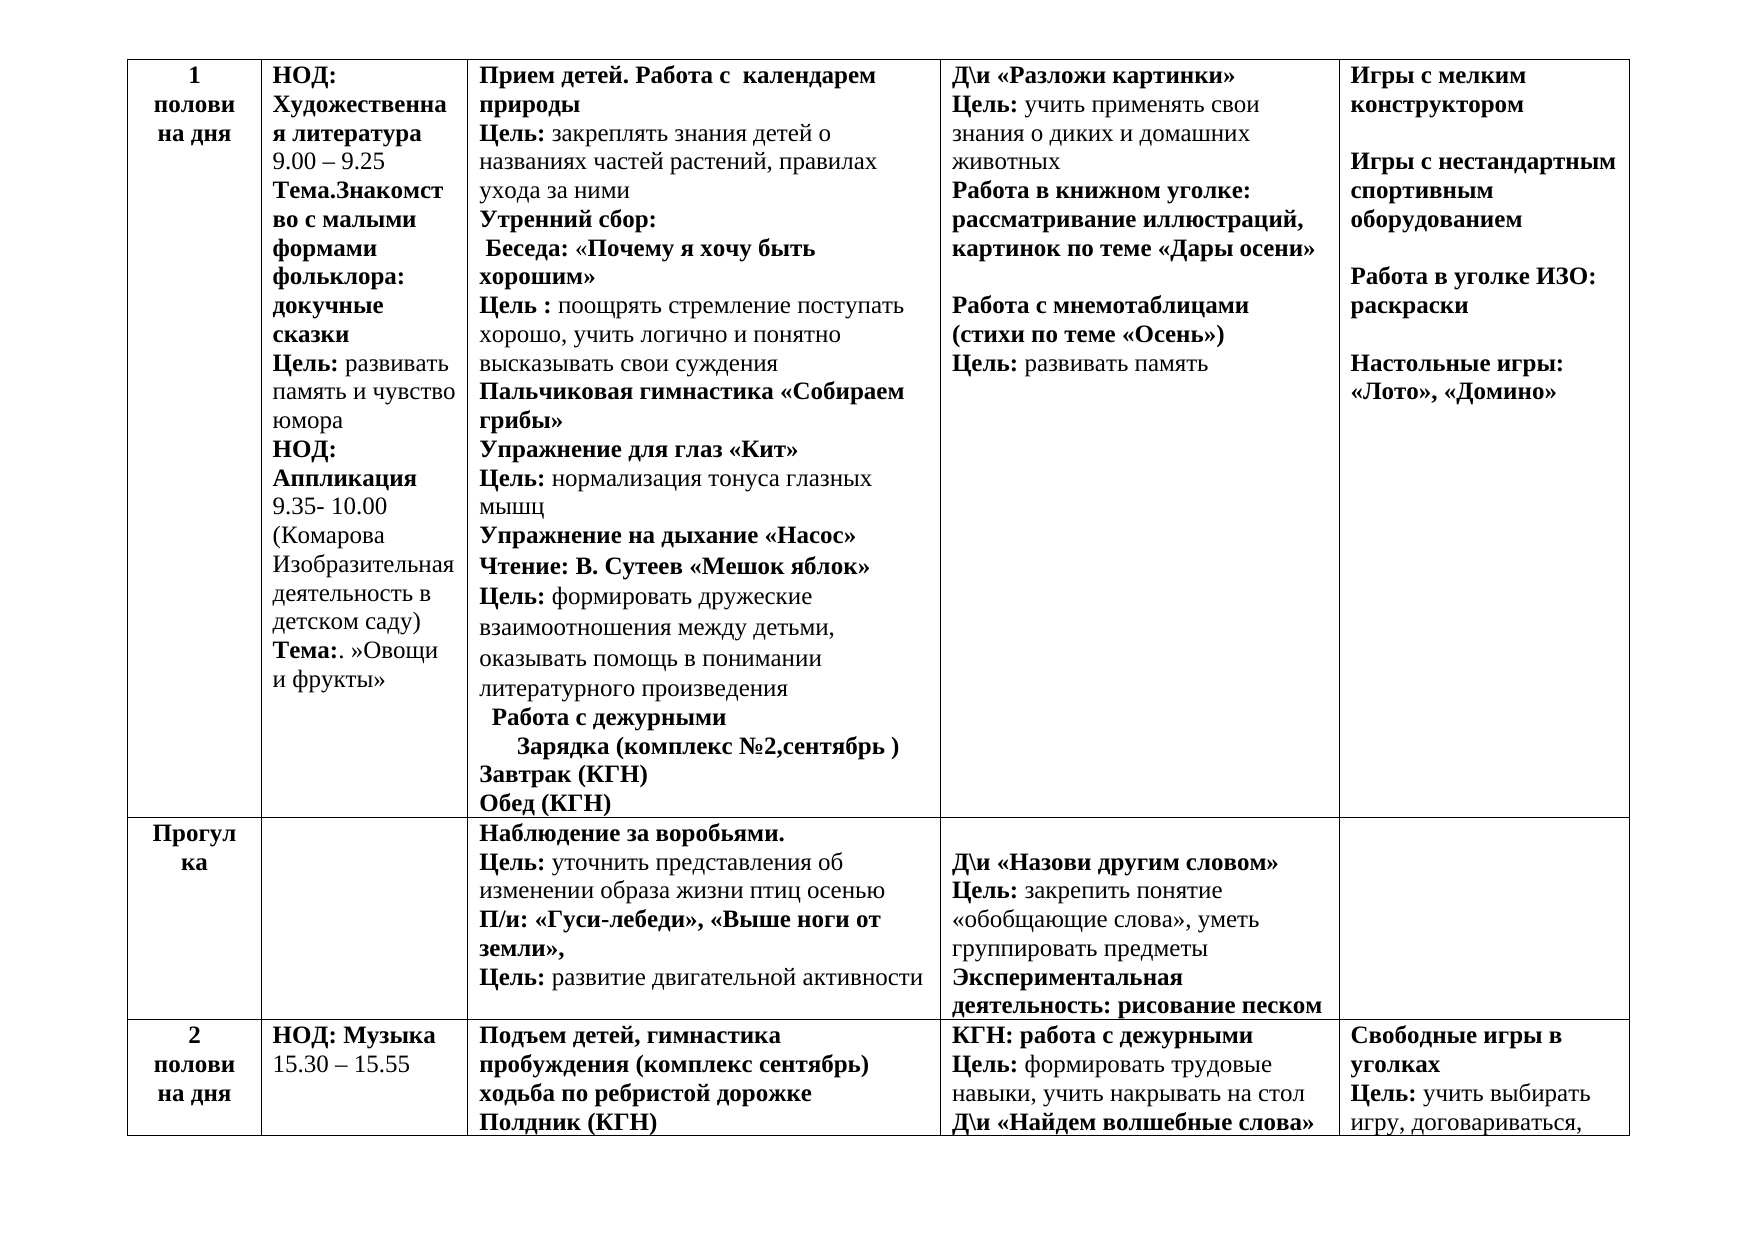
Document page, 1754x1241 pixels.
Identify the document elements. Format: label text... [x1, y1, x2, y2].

table_cell Наблюдение за воробьями. Цель: уточнить представления об изменении образа жизни птиц осенью П/и: «Гуси-лебеди», «Выше ноги от земли», Цель: развитие двигательной активности [468, 818, 940, 1019]
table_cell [941, 1020, 1339, 1135]
table_cell 2 половина дня [128, 1020, 261, 1135]
table_cell Прием детей. Работа с календарем природы Цель: закреплять знания детей о названиях частей растений, правилах ухода за ними Утренний сбор: Беседа: «Почему я хочу быть хорошим» Цель : поощрять стремление поступать хорошо, учить логично и понятно высказывать свои суждения Пальчиковая гимнастика «Собираем грибы» Упражнение для глаз «Кит» Цель: нормализация тонуса глазных мышц Упражнение на дыхание «Насос» Чтение: В. Сутеев «Мешок яблок» Цель: формировать дружеские взаимоотношения между детьми, оказывать помощь в понимании литературного произведения Работа с дежурными Зарядка (комплекс №2,сентябрь ) Завтрак (КГН) Обед (КГН) [468, 60, 940, 817]
table_cell Д\и «Назови другим словом» Цель: закрепить понятие «обобщающие слова», уметь группировать предметы Экспериментальная деятельность: рисование песком [941, 818, 1339, 1019]
table_cell [262, 818, 467, 1019]
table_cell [262, 1020, 467, 1135]
table_cell НОД: Художественная литература 9.00 – 9.25 Тема.Знакомство с малыми формами фольклора: докучные сказки Цель: развивать память и чувство юмора НОД: Аппликация 9.35- 10.00 (Комарова Изобразительная деятельность в детском саду) Тема:. »Овощи и фрукты» [262, 60, 467, 817]
table_cell [1340, 818, 1629, 1019]
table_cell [468, 1020, 940, 1135]
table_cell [1340, 1020, 1629, 1135]
table_cell Игры с мелким конструктором Игры с нестандартным спортивным оборудованием Работа в уголке ИЗО: раскраски Настольные игры: «Лото», «Домино» [1340, 60, 1629, 817]
table_cell Д\и «Разложи картинки» Цель: учить применять свои знания о диких и домашних животных Работа в книжном уголке: рассматривание иллюстраций, картинок по теме «Дары осени» Работа с мнемотаблицами (стихи по теме «Осень») Цель: развивать память [941, 60, 1339, 817]
table_cell 1 половина дня [128, 60, 261, 817]
table_cell Прогулка [128, 818, 261, 1019]
